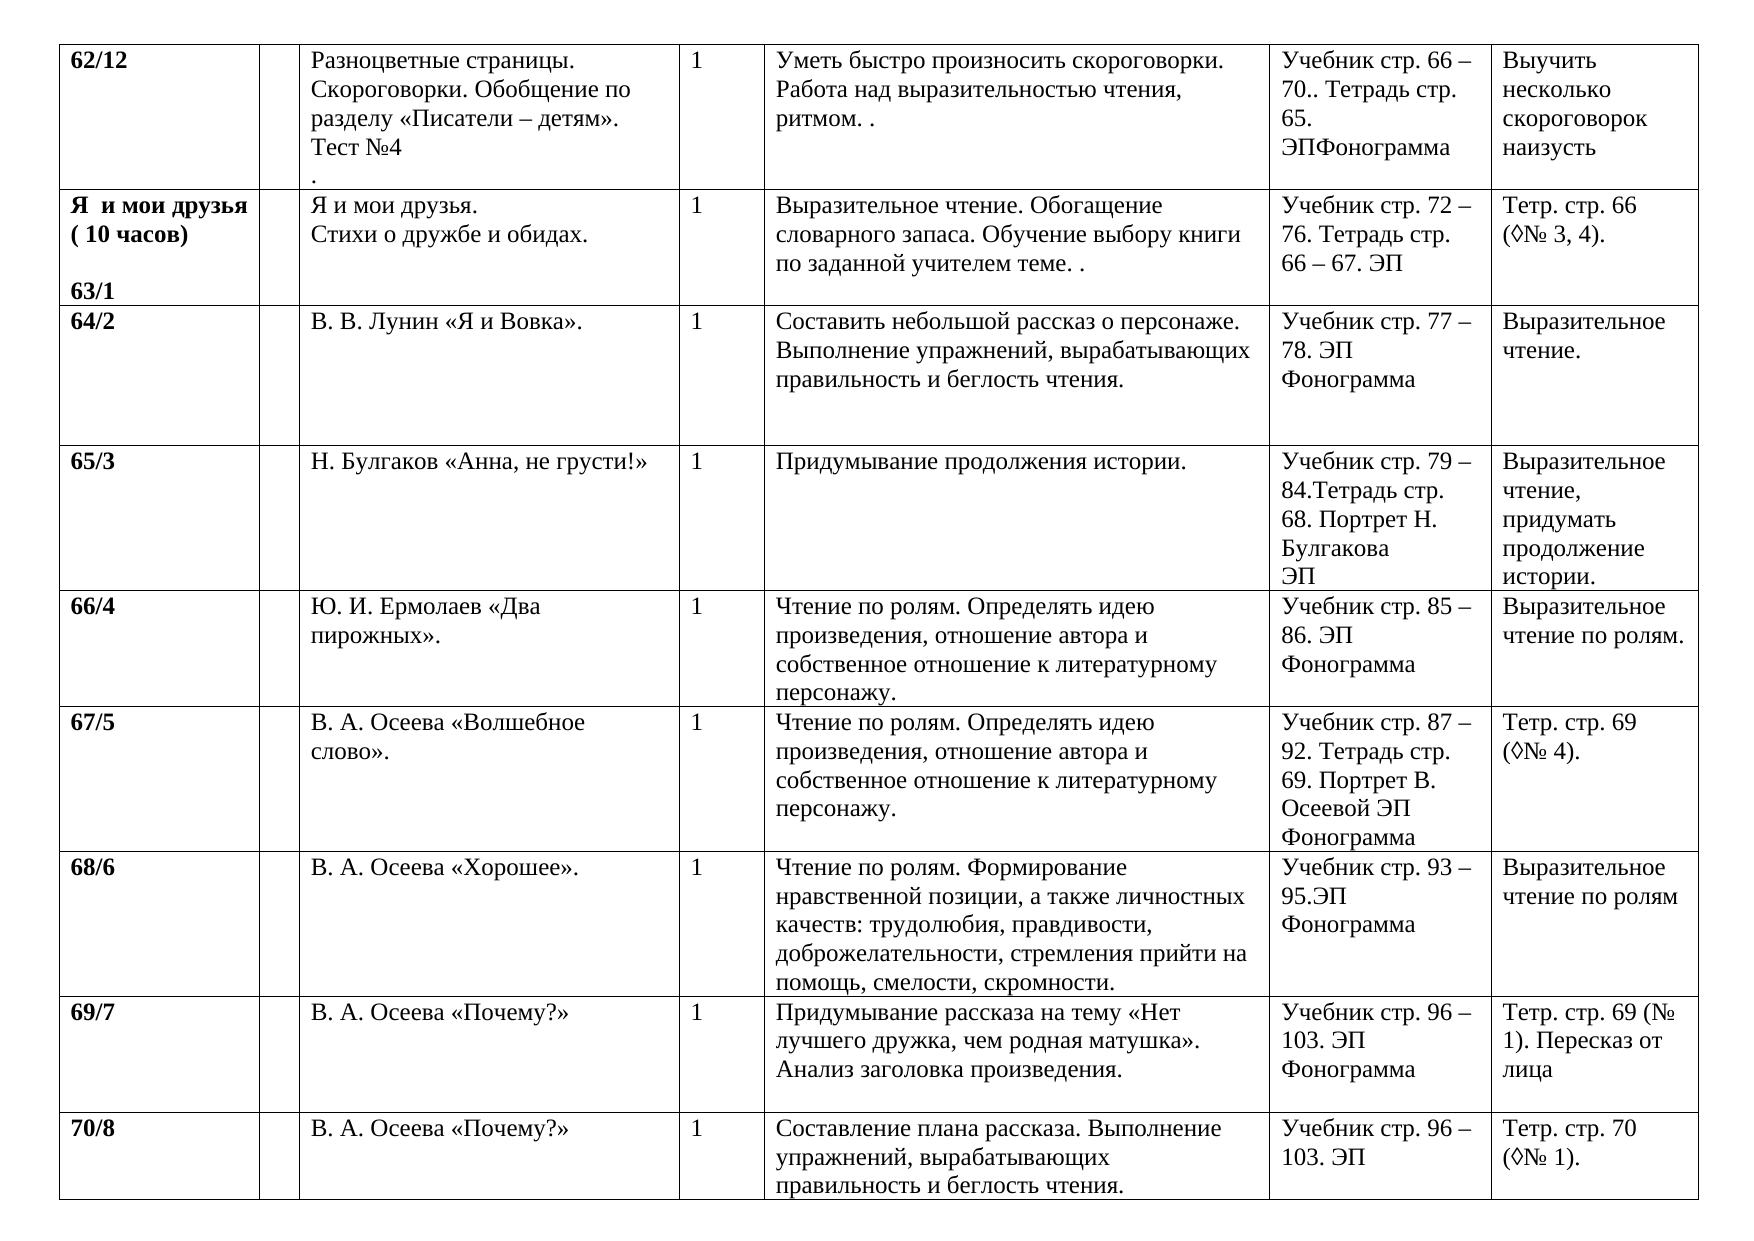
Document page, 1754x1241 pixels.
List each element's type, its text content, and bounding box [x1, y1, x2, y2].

table_cell Составить небольшой рассказ о персонаже. Выполнение упражнений, вырабатывающих правильность и беглость чтения. [765, 306, 1269, 445]
table_cell 62/12 [60, 45, 259, 189]
table_cell В. А. Осеева «Волшебное слово». [300, 707, 679, 851]
table_cell Учебник стр. 85 – 86. ЭП Фонограмма [1270, 591, 1491, 706]
table_cell Разноцветные страницы. Скороговорки. Обобщение по разделу «Писатели – детям». Тест №4 . [300, 45, 679, 189]
table_cell 1 [680, 707, 764, 851]
table_cell [260, 852, 299, 996]
table_cell 1 [680, 45, 764, 189]
table_cell Учебник стр. 96 – 103. ЭП Фонограмма [1270, 997, 1491, 1112]
table_cell Н. Булгаков «Анна, не грусти!» [300, 446, 679, 590]
table_cell [260, 707, 299, 851]
table_cell [260, 446, 299, 590]
table_cell Придумывание рассказа на тему «Нет лучшего дружка, чем родная матушка». Анализ заголовка произведения. [765, 997, 1269, 1112]
table_cell 1 [680, 997, 764, 1112]
table_cell [260, 591, 299, 706]
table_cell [1492, 1113, 1698, 1199]
table_cell Выразительное чтение. [1492, 306, 1698, 445]
table_cell Учебник стр. 93 – 95.ЭП Фонограмма [1270, 852, 1491, 996]
table_cell Тетр. стр. 69 (№ 1). Пересказ от лица [1492, 997, 1698, 1112]
table_cell 67/5 [60, 707, 259, 851]
table_cell Выразительное чтение. Обогащение словарного запаса. Обучение выбору книги по заданной учителем теме. . [765, 190, 1269, 305]
table_cell Придумывание продолжения истории. [765, 446, 1269, 590]
table_cell Чтение по ролям. Определять идею произведения, отношение автора и собственное отношение к литературному персонажу. [765, 591, 1269, 706]
table_cell В. А. Осеева «Почему?» [300, 997, 679, 1112]
table_cell Уметь быстро произносить скороговорки. Работа над выразительностью чтения, ритмом. . [765, 45, 1269, 189]
table_cell Учебник стр. 77 – 78. ЭП Фонограмма [1270, 306, 1491, 445]
table_cell Учебник стр. 87 – 92. Тетрадь стр. 69. Портрет В. Осеевой ЭП Фонограмма [1270, 707, 1491, 851]
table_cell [765, 1113, 1269, 1199]
table_cell 66/4 [60, 591, 259, 706]
table_cell Выучить несколько скороговорок наизусть [1492, 45, 1698, 189]
table_cell Учебник стр. 79 – 84.Тетрадь стр. 68. Портрет Н. Булгакова ЭП [1270, 446, 1491, 590]
table_cell 68/6 [60, 852, 259, 996]
table_cell Ю. И. Ермолаев «Два пирожных». [300, 591, 679, 706]
table_cell Я и мои друзья. Стихи о дружбе и обидах. [300, 190, 679, 305]
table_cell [300, 1113, 679, 1199]
table_cell 64/2 [60, 306, 259, 445]
table_cell Выразительное чтение, придумать продолжение истории. [1492, 446, 1698, 590]
table_cell Чтение по ролям. Формирование нравственной позиции, а также личностных качеств: трудолюбия, правдивости, доброжелательности, стремления прийти на помощь, смелости, скромности. [765, 852, 1269, 996]
table_cell [260, 45, 299, 189]
table_cell 1 [680, 446, 764, 590]
table_cell 69/7 [60, 997, 259, 1112]
table_cell [260, 190, 299, 305]
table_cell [1270, 1113, 1491, 1199]
table_cell Тетр. стр. 69 (◊№ 4). [1492, 707, 1698, 851]
table_cell Учебник стр. 72 – 76. Тетрадь стр. 66 – 67. ЭП [1270, 190, 1491, 305]
table_cell 65/3 [60, 446, 259, 590]
table_cell Я и мои друзья ( 10 часов) 63/1 [60, 190, 259, 305]
table_cell В. А. Осеева «Хорошее». [300, 852, 679, 996]
table_cell 1 [680, 306, 764, 445]
table_cell 1 [680, 1113, 764, 1199]
table_cell [260, 997, 299, 1112]
table_cell [260, 306, 299, 445]
table_cell В. В. Лунин «Я и Вовка». [300, 306, 679, 445]
table_cell 70/8 [60, 1113, 259, 1199]
table_cell Выразительное чтение по ролям [1492, 852, 1698, 996]
table_cell [260, 1113, 299, 1199]
table_cell Чтение по ролям. Определять идею произведения, отношение автора и собственное отношение к литературному персонажу. [765, 707, 1269, 851]
table_cell Тетр. стр. 66 (◊№ 3, 4). [1492, 190, 1698, 305]
table_cell 1 [680, 190, 764, 305]
table_cell Выразительное чтение по ролям. [1492, 591, 1698, 706]
table_cell Учебник стр. 66 – 70.. Тетрадь стр. 65. ЭПФонограмма [1270, 45, 1491, 189]
table_cell 1 [680, 852, 764, 996]
table_cell 1 [680, 591, 764, 706]
